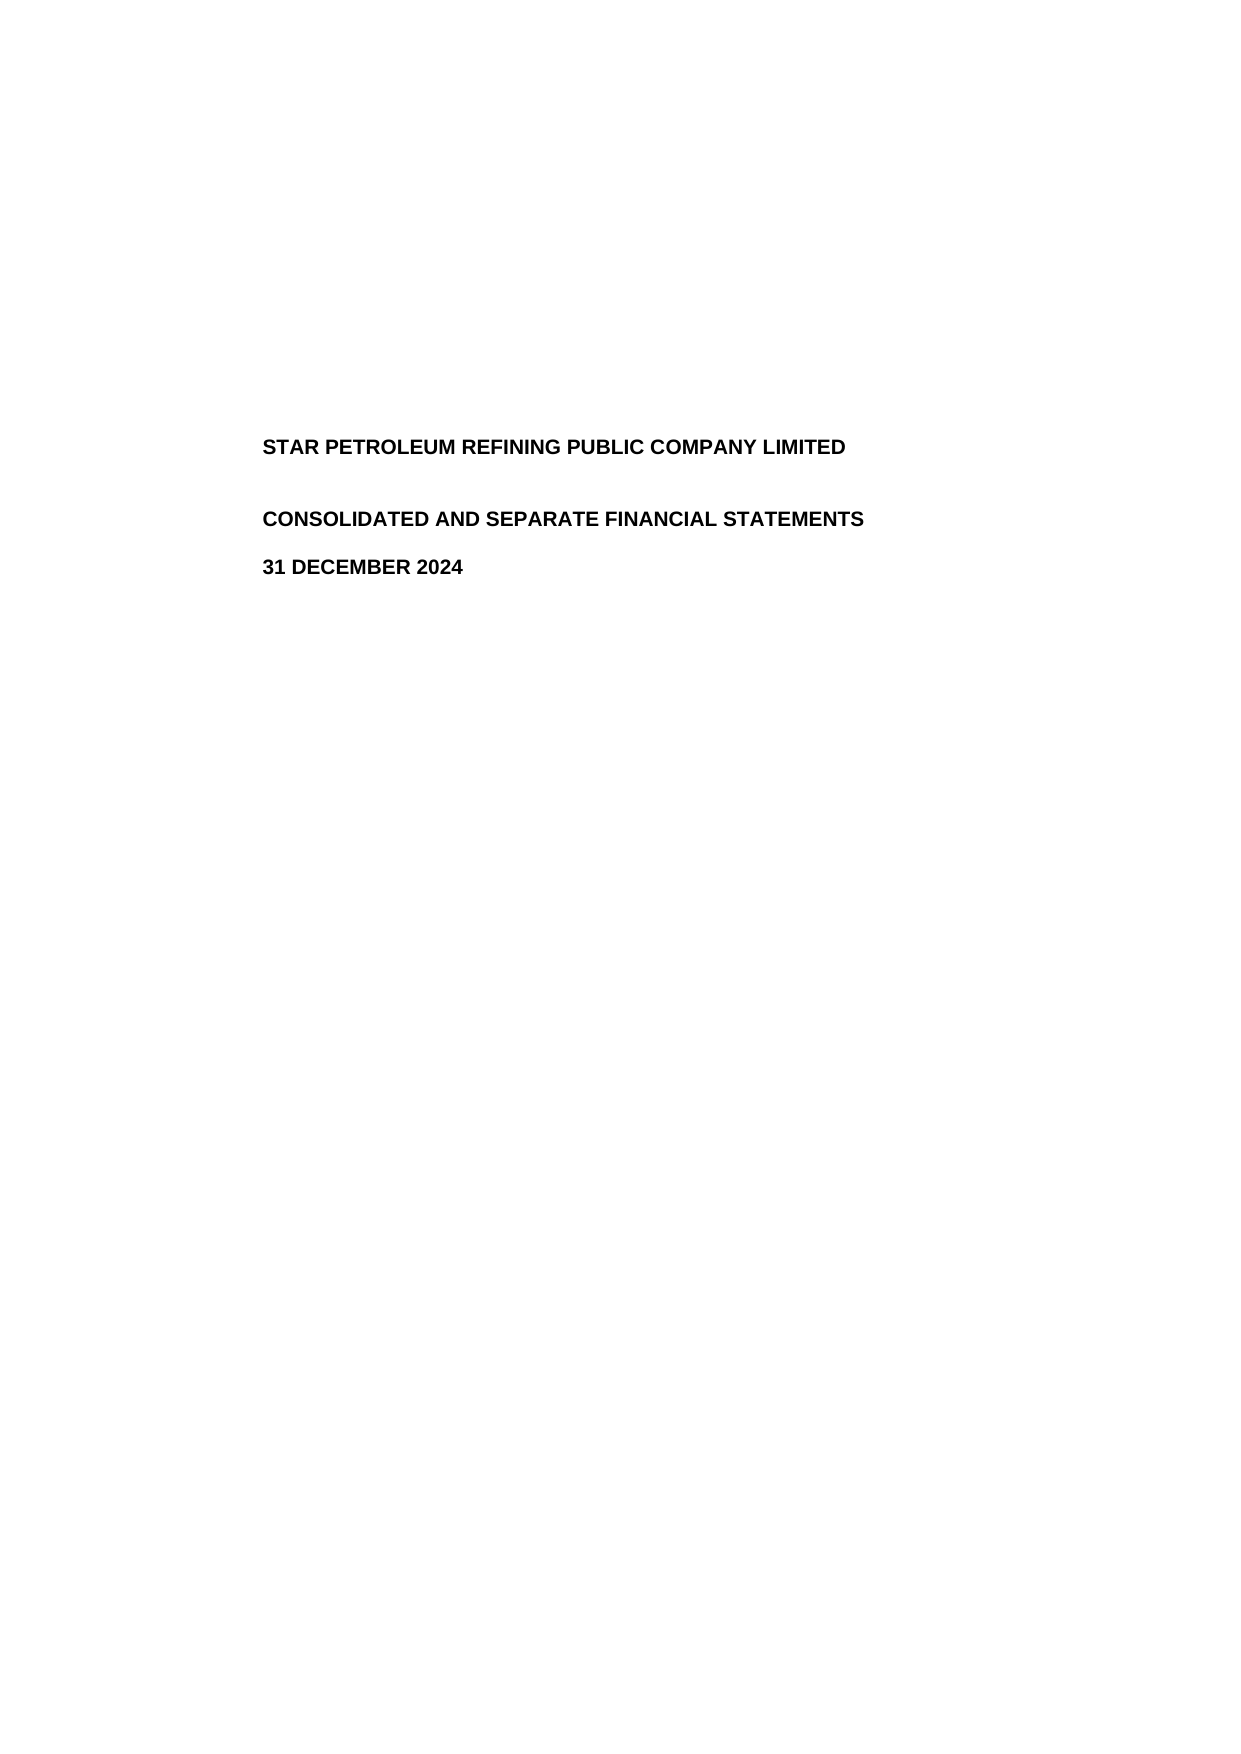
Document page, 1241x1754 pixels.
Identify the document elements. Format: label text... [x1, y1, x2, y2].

text 31 DECEMBER 2024 [262, 555, 940, 579]
text STAR PETROLEUM REFINING PUBLIC COMPANY LIMITED [262, 435, 940, 459]
text CONSOLIDATED AND SEPARATE FINANCIAL STATEMENTS [262, 507, 940, 531]
